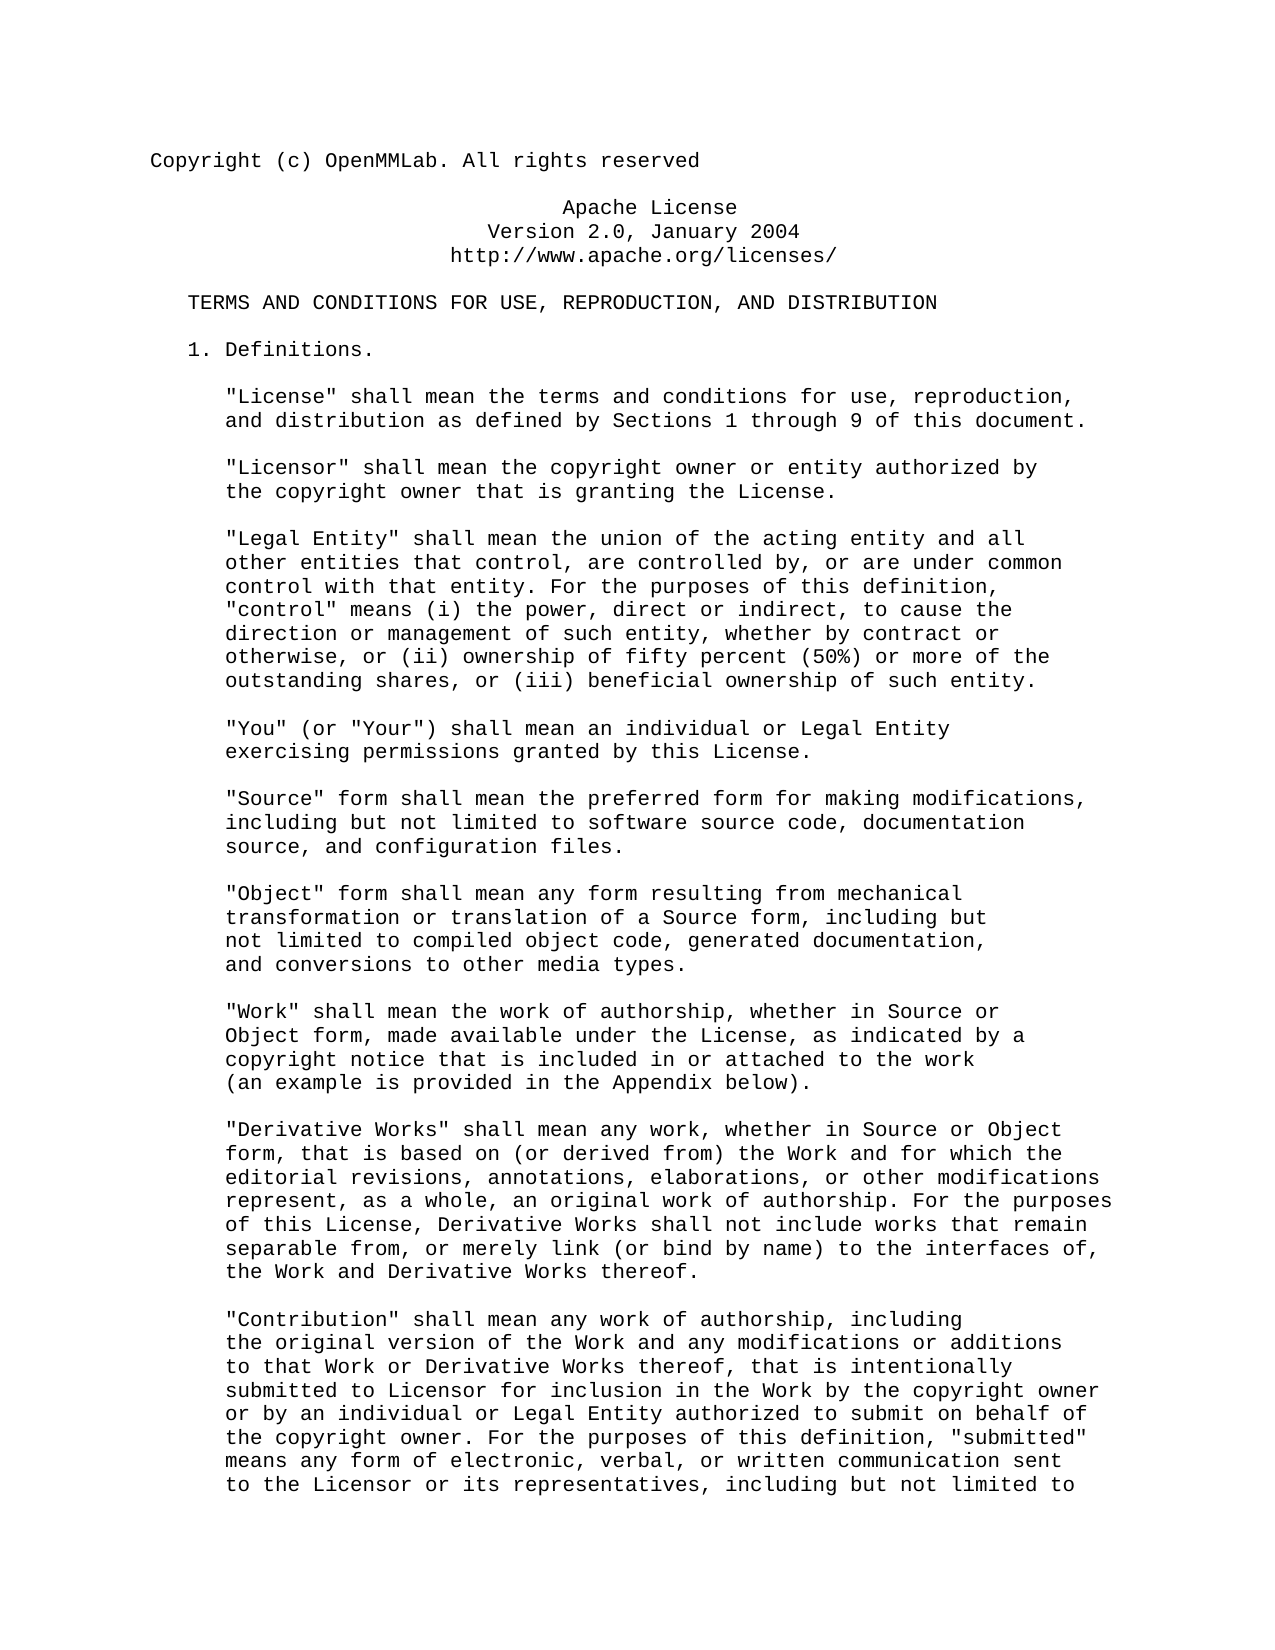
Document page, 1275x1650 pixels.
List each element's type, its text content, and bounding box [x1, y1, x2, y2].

text editorial revisions, annotations, elaborations, or other modifications [150, 1167, 1125, 1190]
text of this License, Derivative Works shall not include works that remain [150, 1214, 1125, 1238]
text "Source" form shall mean the preferred form for making modifications, [150, 788, 1125, 812]
text http://www.apache.org/licenses/ [150, 244, 1125, 268]
text exercising permissions granted by this License. [150, 741, 1125, 765]
text to that Work or Derivative Works thereof, that is intentionally [150, 1356, 1125, 1379]
text "You" (or "Your") shall mean an individual or Legal Entity [150, 717, 1125, 741]
text 1. Definitions. [150, 339, 1125, 363]
text copyright notice that is included in or attached to the work [150, 1048, 1125, 1072]
text (an example is provided in the Appendix below). [150, 1072, 1125, 1096]
text the Work and Derivative Works thereof. [150, 1261, 1125, 1285]
text and conversions to other media types. [150, 954, 1125, 978]
text Object form, made available under the License, as indicated by a [150, 1025, 1125, 1048]
text source, and configuration files. [150, 836, 1125, 859]
text "License" shall mean the terms and conditions for use, reproduction, [150, 386, 1125, 410]
text outstanding shares, or (iii) beneficial ownership of such entity. [150, 670, 1125, 694]
text not limited to compiled object code, generated documentation, [150, 930, 1125, 954]
text including but not limited to software source code, documentation [150, 812, 1125, 836]
text separable from, or merely link (or bind by name) to the interfaces of, [150, 1238, 1125, 1261]
text Version 2.0, January 2004 [150, 221, 1125, 244]
text "Derivative Works" shall mean any work, whether in Source or Object [150, 1119, 1125, 1143]
text form, that is based on (or derived from) the Work and for which the [150, 1143, 1125, 1167]
text means any form of electronic, verbal, or written communication sent [150, 1451, 1125, 1474]
text "Contribution" shall mean any work of authorship, including [150, 1309, 1125, 1332]
text control with that entity. For the purposes of this definition, [150, 576, 1125, 599]
text "Legal Entity" shall mean the union of the acting entity and all [150, 528, 1125, 552]
text submitted to Licensor for inclusion in the Work by the copyright owner [150, 1379, 1125, 1403]
text and distribution as defined by Sections 1 through 9 of this document. [150, 410, 1125, 434]
text "Licensor" shall mean the copyright owner or entity authorized by [150, 457, 1125, 481]
text the copyright owner. For the purposes of this definition, "submitted" [150, 1427, 1125, 1451]
text other entities that control, are controlled by, or are under common [150, 552, 1125, 576]
text TERMS AND CONDITIONS FOR USE, REPRODUCTION, AND DISTRIBUTION [150, 292, 1125, 316]
text otherwise, or (ii) ownership of fifty percent (50%) or more of the [150, 647, 1125, 670]
text or by an individual or Legal Entity authorized to submit on behalf of [150, 1403, 1125, 1427]
text Copyright (c) OpenMMLab. All rights reserved [150, 150, 1125, 174]
text "control" means (i) the power, direct or indirect, to cause the [150, 599, 1125, 623]
text to the Licensor or its representatives, including but not limited to [150, 1474, 1125, 1498]
text transformation or translation of a Source form, including but [150, 907, 1125, 930]
text the copyright owner that is granting the License. [150, 481, 1125, 505]
text the original version of the Work and any modifications or additions [150, 1332, 1125, 1356]
text "Work" shall mean the work of authorship, whether in Source or [150, 1001, 1125, 1025]
text Apache License [150, 197, 1125, 221]
text "Object" form shall mean any form resulting from mechanical [150, 883, 1125, 907]
text represent, as a whole, an original work of authorship. For the purposes [150, 1190, 1125, 1214]
text direction or management of such entity, whether by contract or [150, 623, 1125, 647]
